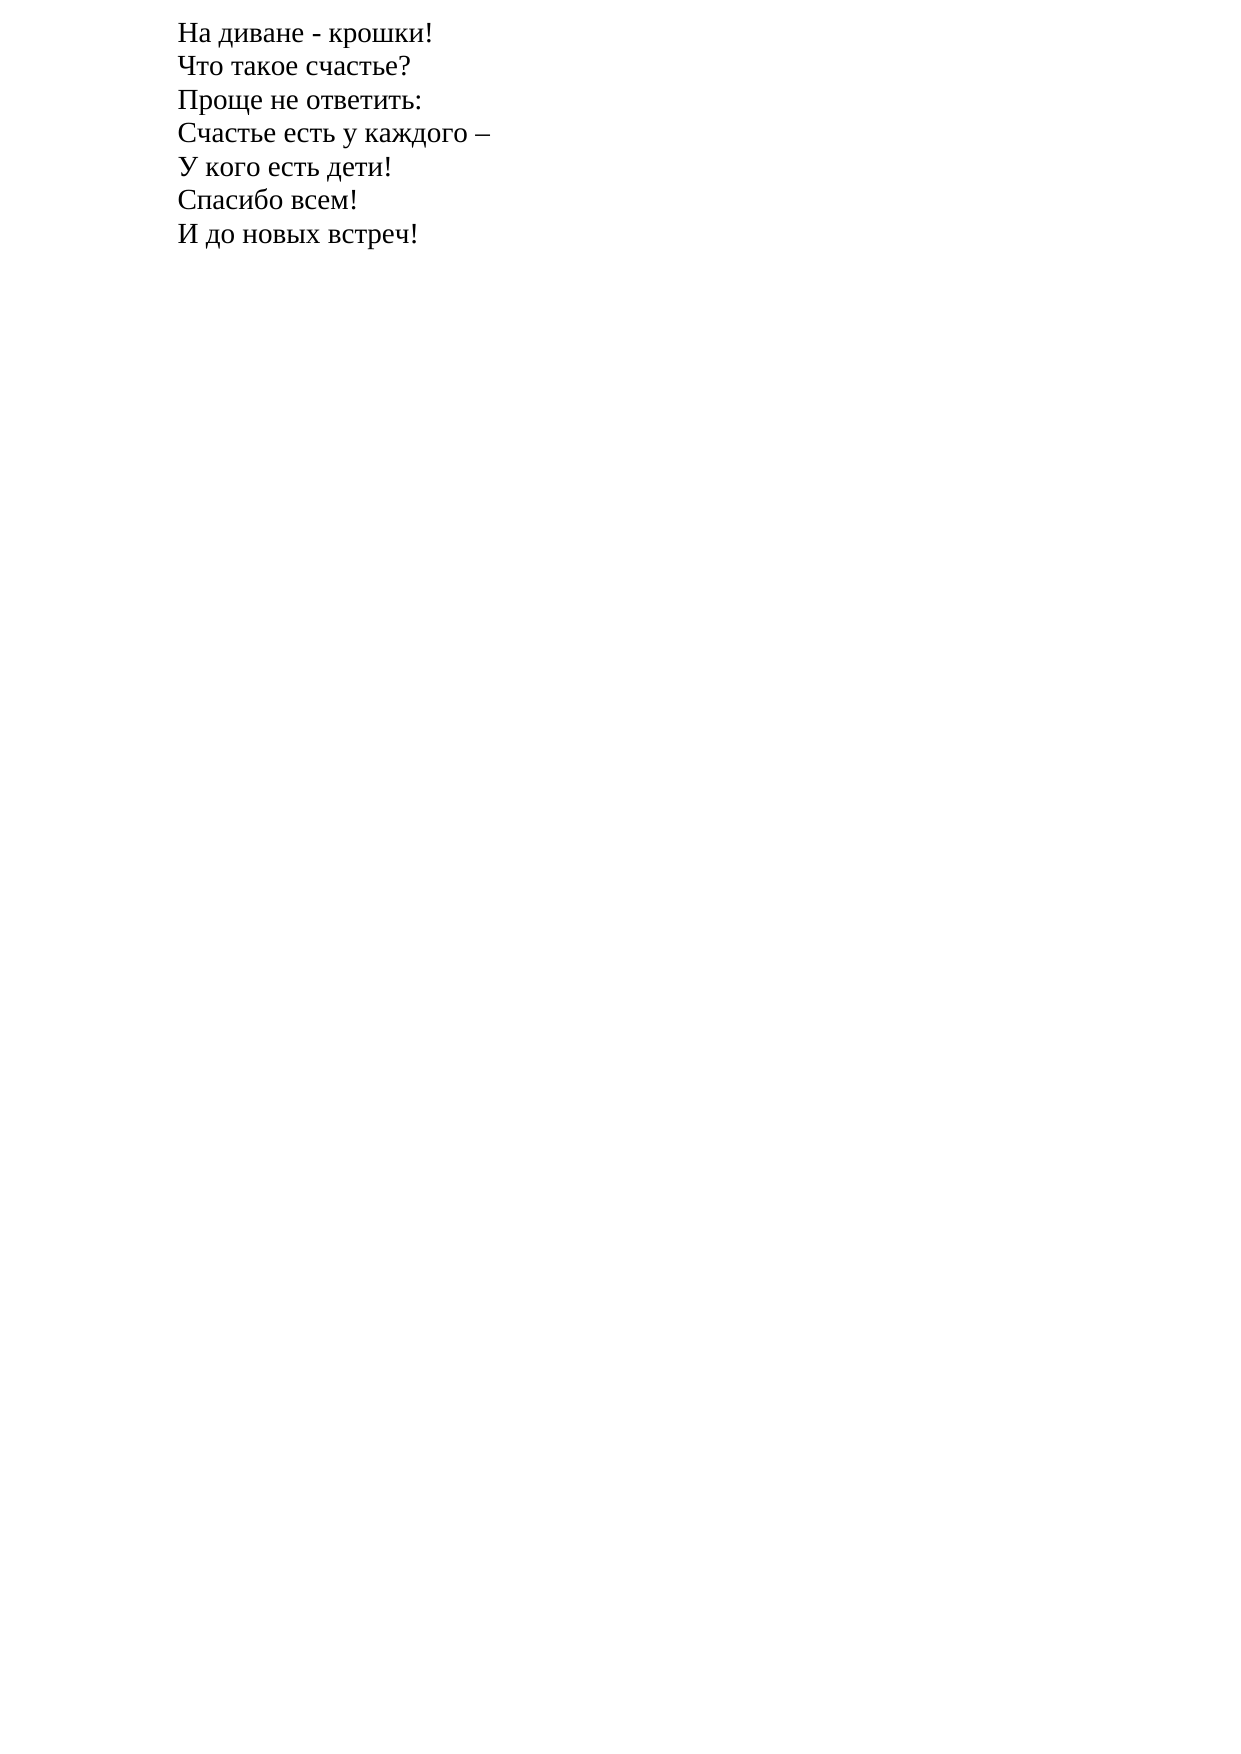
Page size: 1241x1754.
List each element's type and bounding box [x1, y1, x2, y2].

text [177, 15, 1152, 249]
